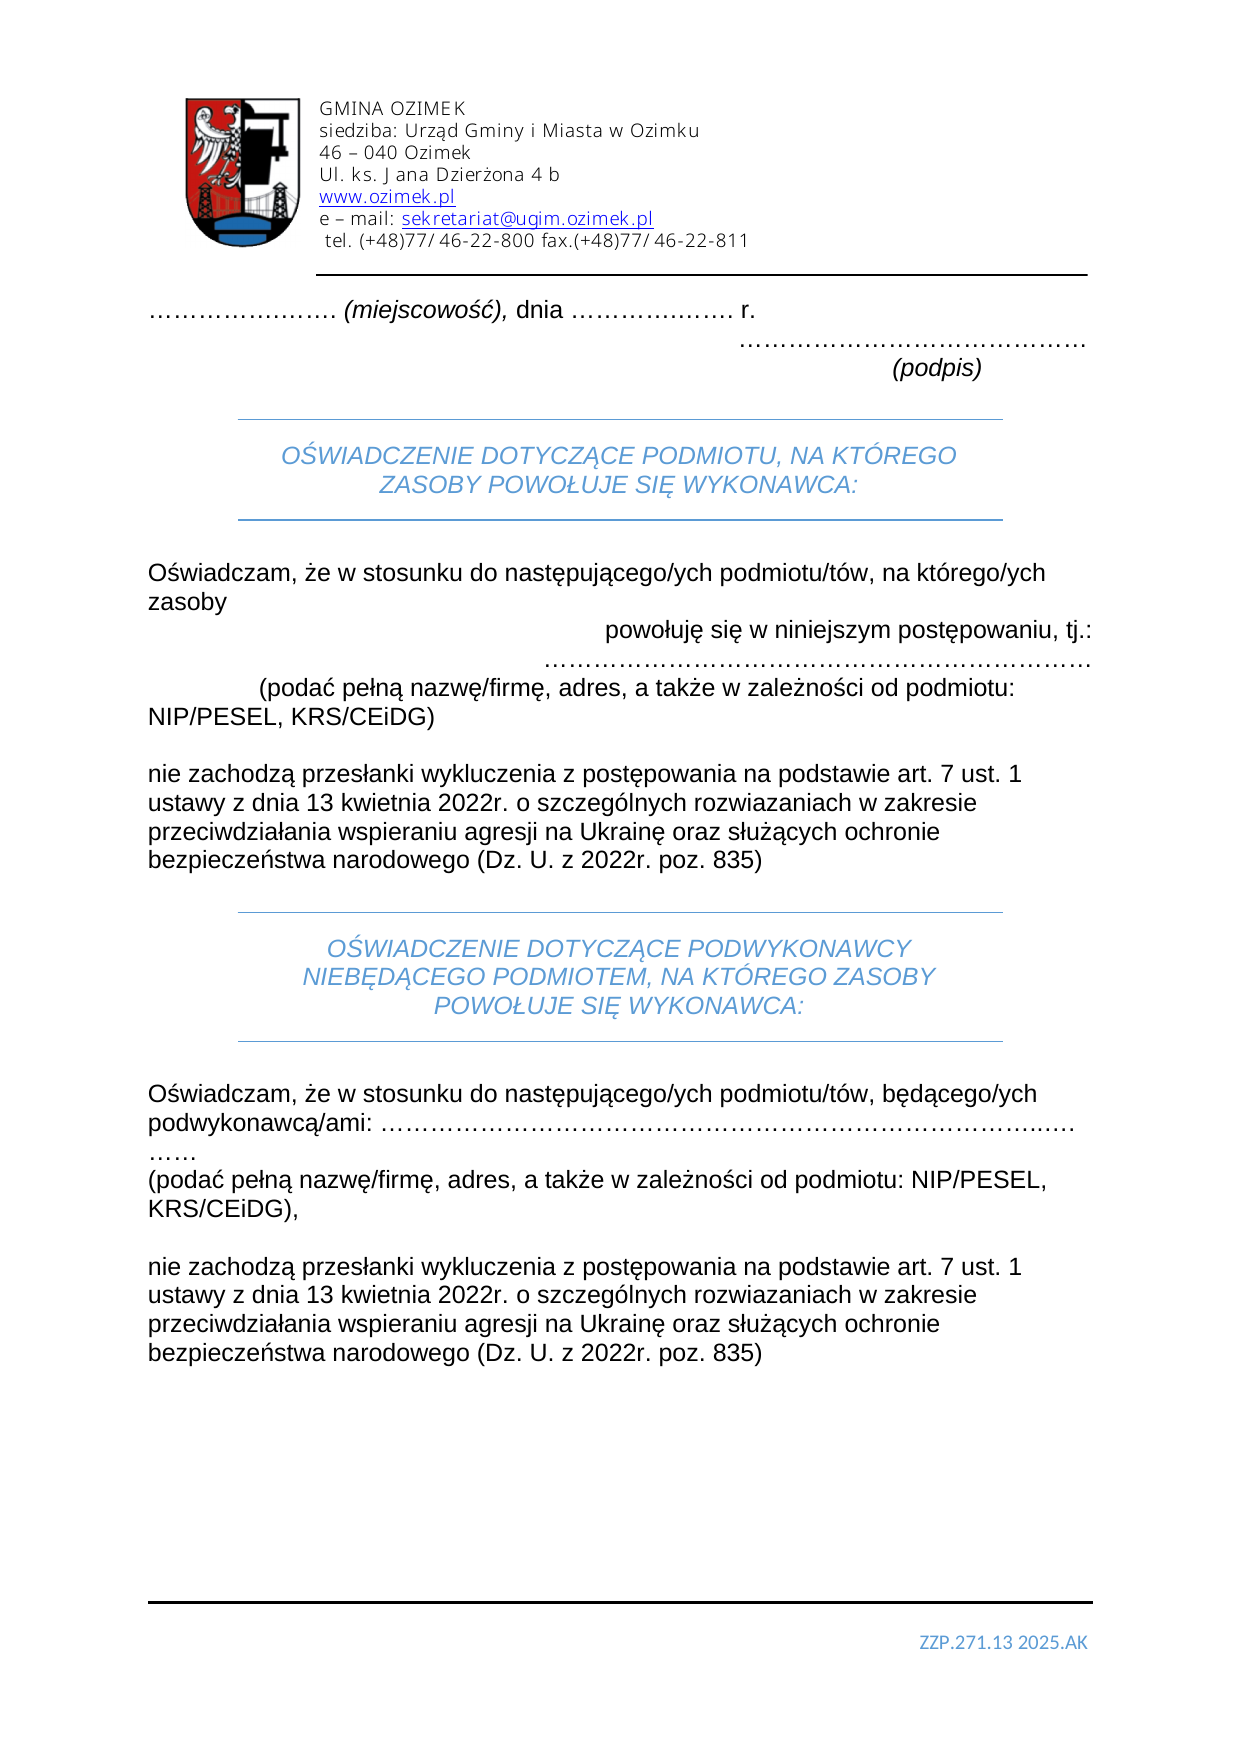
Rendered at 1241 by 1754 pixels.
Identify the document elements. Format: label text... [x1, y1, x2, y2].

text nie zachodzą przesłanki wykluczenia z postępowania na podstawie art. 7 ust. 1 ustawy z dnia 13 kwietnia 2022r. o szczególnych rozwiazaniach w zakresie przeciwdziałania wspieraniu agresji na Ukrainę oraz służących ochronie bezpieczeństwa narodowego (Dz. U. z 2022r. poz. 835) [148, 759, 1093, 874]
text OŚWIADCZENIE DOTYCZĄCE PODMIOTU, NA KTÓREGO ZASOBY POWOŁUJE SIĘ WYKONAWCA: [238, 420, 1003, 519]
text Oświadczam, że w stosunku do następującego/ych podmiotu/tów, na którego/ych zasoby [148, 558, 1093, 616]
text …………….……. (miejscowość), dnia ………….……. r. [148, 296, 1093, 324]
text …………………………………… [664, 324, 1093, 353]
text podwykonawcą/ami: ……………………………………………………………………..….…… [148, 1108, 1093, 1166]
text nie zachodzą przesłanki wykluczenia z postępowania na podstawie art. 7 ust. 1 ustawy z dnia 13 kwietnia 2022r. o szczególnych rozwiazaniach w zakresie przeciwdziałania wspieraniu agresji na Ukrainę oraz służących ochronie bezpieczeństwa narodowego (Dz. U. z 2022r. poz. 835) [148, 1252, 1093, 1367]
text (podać pełną nazwę/firmę, adres, a także w zależności od podmiotu: NIP/PESEL, KRS/CEiDG) [148, 673, 1093, 731]
text (podpis) [811, 353, 1093, 382]
text Oświadczam, że w stosunku do następującego/ych podmiotu/tów, będącego/ych [148, 1079, 1093, 1108]
text powołuję się w niniejszym postępowaniu, tj.: ………………………………………………………… [148, 616, 1093, 673]
text (podać pełną nazwę/firmę, adres, a także w zależności od podmiotu: NIP/PESEL, KRS/CEiDG), [148, 1166, 1093, 1223]
text OŚWIADCZENIE DOTYCZĄCE PODWYKONAWCY NIEBĘDĄCEGO PODMIOTEM, NA KTÓREGO ZASOBY POWOŁUJE SIĘ WYKONAWCA: [238, 913, 1003, 1041]
